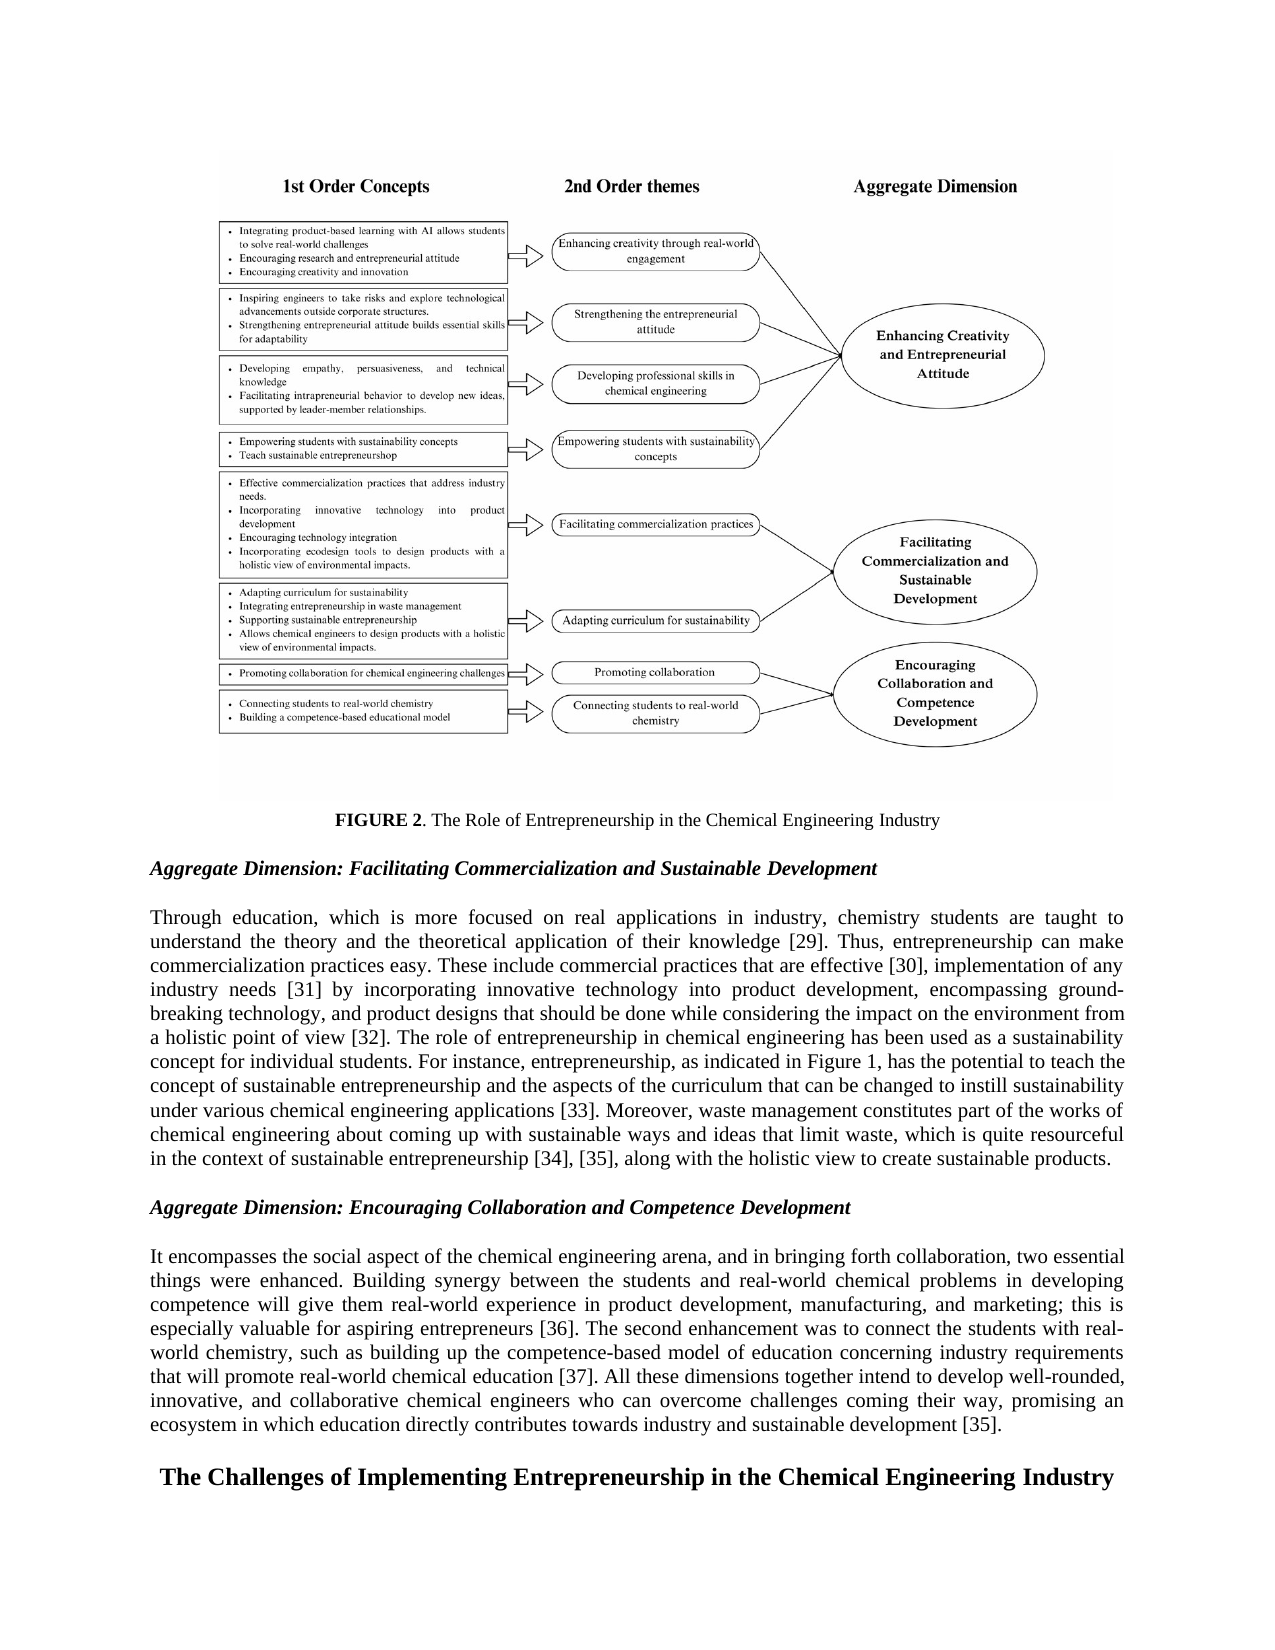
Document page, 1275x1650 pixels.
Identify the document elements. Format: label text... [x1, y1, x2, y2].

subtitle Aggregate Dimension: Encouraging Collaboration and Competence Development [150, 1195, 1162, 1219]
text Through education, which is more focused on real applications in industry, chemistry students are taught to understand the theory and the theoretical application of their knowledge [29]. Thus, entrepreneurship can make commercialization practices easy. These include commercial practices that are effective [30], implementation of any industry needs [31] by incorporating innovative technology into product development, encompassing ground- breaking technology, and product designs that should be done while considering the impact on the environment from a holistic point of view [32]. The role of entrepreneurship in chemical engineering has been used as a sustainability concept for individual students. For instance, entrepreneurship, as indicated in Figure 1, has the potential to teach the concept of sustainable entrepreneurship and the aspects of the curriculum that can be changed to instill sustainability under various chemical engineering applications [33]. Moreover, waste management constitutes part of the works of chemical engineering about coming up with sustainable ways and ideas that limit waste, which is quite resourceful in the context of sustainable entrepreneurship [34], [35], along with the holistic view to create sustainable products. [150, 905, 1125, 1170]
subtitle Aggregate Dimension: Facilitating Commercialization and Sustainable Development [150, 856, 1162, 880]
text FIGURE 2. The Role of Entrepreneurship in the Chemical Engineering Industry [150, 809, 1125, 831]
text It encompasses the social aspect of the chemical engineering arena, and in bringing forth collaboration, two essential things were enhanced. Building synergy between the students and real-world chemical problems in developing competence will give them real-world experience in product development, manufacturing, and marketing; this is especially valuable for aspiring entrepreneurs [36]. The second enhancement was to connect the students with real- world chemistry, such as building up the competence-based model of education concerning industry requirements that will promote real-world chemical education [37]. All these dimensions together intend to develop well-rounded, innovative, and collaborative chemical engineers who can overcome challenges coming their way, promising an ecosystem in which education directly contributes towards industry and sustainable development [35]. [150, 1244, 1125, 1436]
picture [218, 150, 1113, 801]
subtitle The Challenges of Implementing Entrepreneurship in the Chemical Engineering Industry [159, 1462, 1162, 1490]
